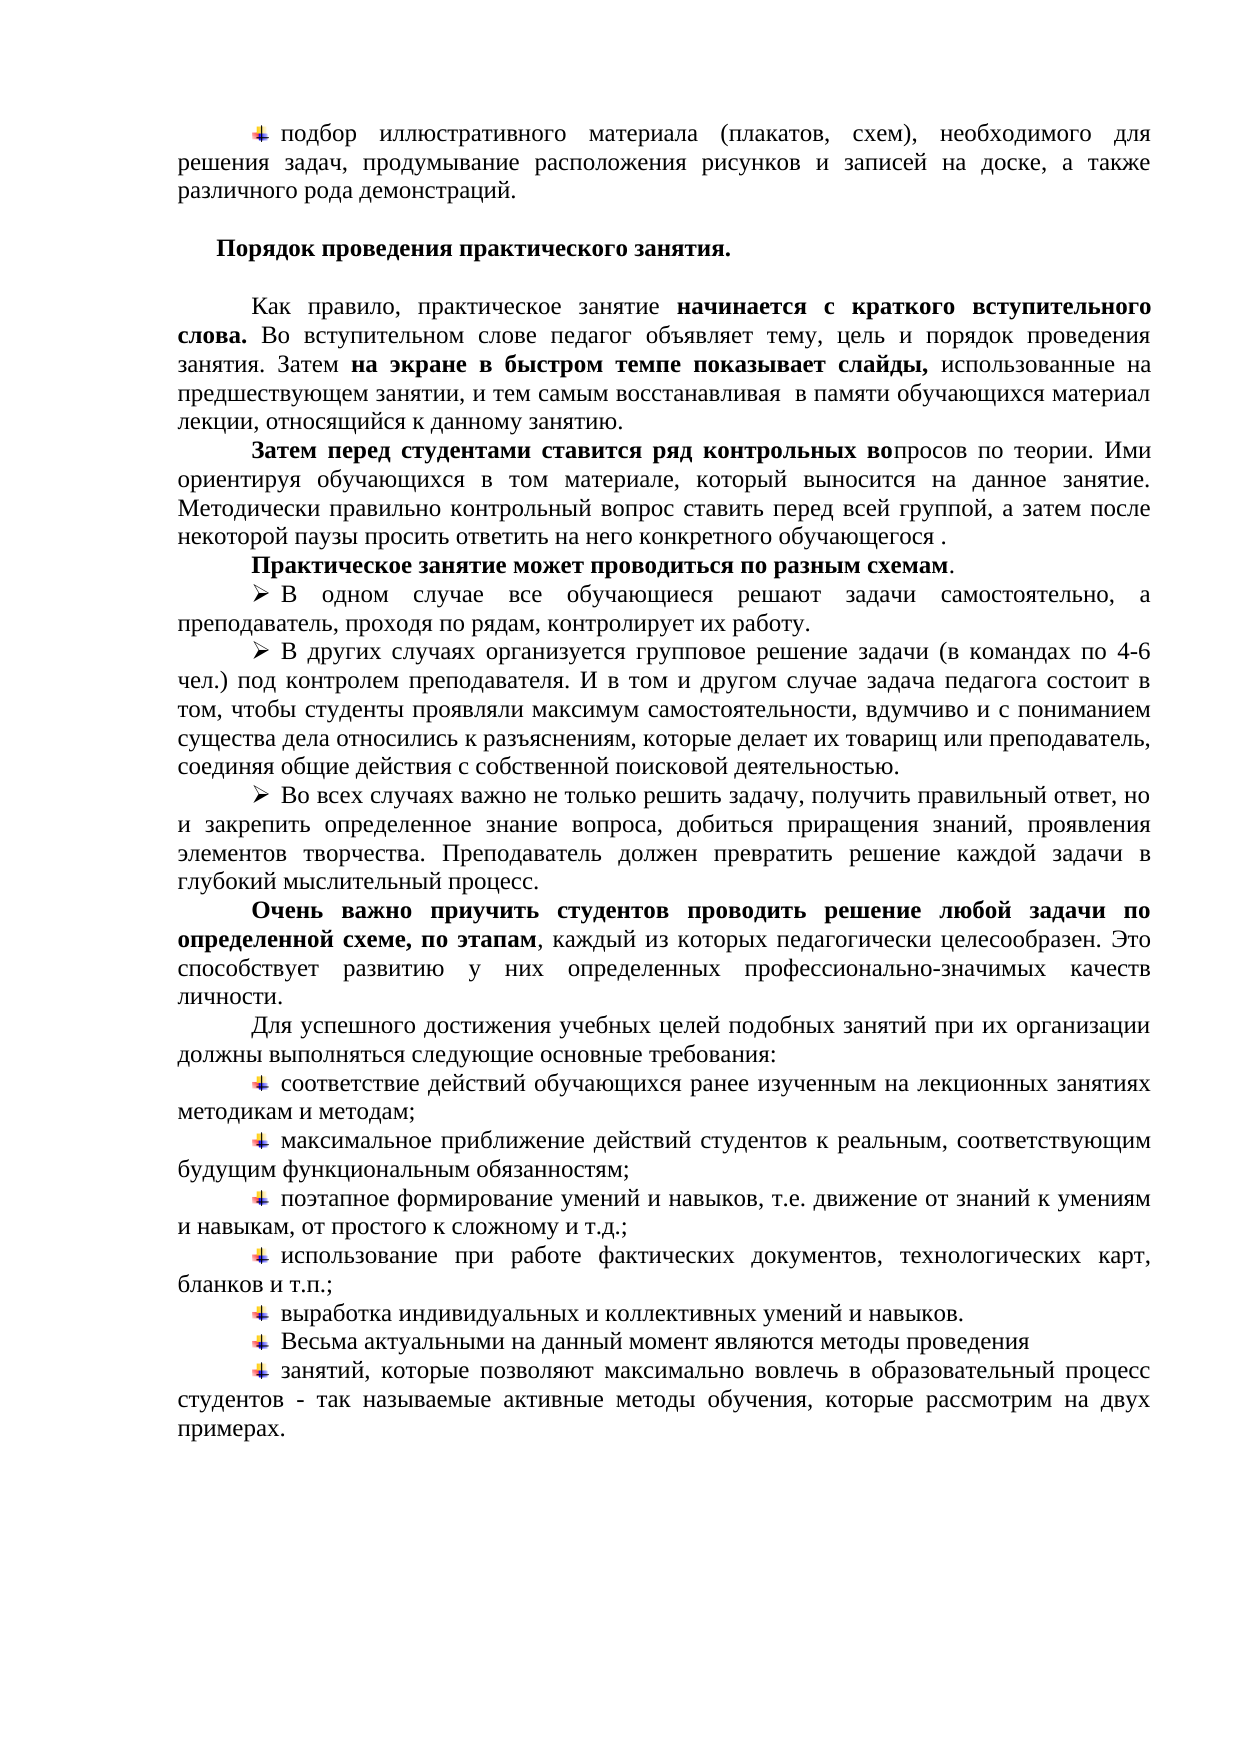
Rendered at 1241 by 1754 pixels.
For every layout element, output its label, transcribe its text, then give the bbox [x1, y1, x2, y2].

list выработка индивидуальных и коллективных умений и навыков. [177, 1298, 1152, 1326]
picture [252, 1333, 269, 1350]
list Весьма актуальными на данный момент являются методы проведения [177, 1326, 1152, 1355]
picture [252, 1304, 269, 1321]
text Как правило, практическое занятие начинается с краткого вступительного слова. Во вступительном слове педагог объявляет тему, цель и порядок проведения занятия. Затем на экране в быстром темпе показывает слайды, использованные на предшествующем занятии, и тем самым восстанавливая в памяти обучающихся материал лекции, относящийся к данному занятию. [177, 291, 1152, 435]
list Во всех случаях важно не только решить задачу, получить правильный ответ, но и закрепить определенное знание вопроса, добиться приращения знаний, проявления элементов творчества. Преподаватель должен превратить решение каждой задачи в глубокий мыслительный процесс. [177, 780, 1152, 895]
picture [252, 1246, 269, 1264]
picture [252, 1074, 269, 1091]
picture [252, 1131, 269, 1149]
list В других случаях организуется групповое решение задачи (в командах по 4-6 чел.) под контролем преподавателя. И в том и другом случае задача педагога состоит в том, чтобы студенты проявляли максимум самостоятельности, вдумчиво и с пониманием существа дела относились к разъяснениям, которые делает их товарищ или преподаватель, соединяя общие действия с собственной поисковой деятельностью. [177, 636, 1152, 780]
text Очень важно приучить студентов проводить решение любой задачи по определенной схеме, по этапам, каждый из которых педагогически целесообразен. Это способствует развитию у них определенных профессионально-значимых качеств личности. [177, 895, 1152, 1010]
text Практическое занятие может проводиться по разным схемам. [177, 550, 1152, 579]
picture [252, 124, 269, 142]
picture [252, 1189, 269, 1206]
text Порядок проведения практического занятия. [177, 233, 1152, 262]
list поэтапное формирование умений и навыков, т.е. движение от знаний к умениям и навыкам, от простого к сложному и т.д.; [177, 1183, 1152, 1240]
list максимальное приближение действий студентов к реальным, соответствующим будущим функциональным обязанностям; [177, 1125, 1152, 1183]
list занятий, которые позволяют максимально вовлечь в образовательный процесс студентов - так называемые активные методы обучения, которые рассмотрим на двух примерах. [177, 1355, 1152, 1441]
list использование при работе фактических документов, технологических карт, бланков и т.п.; [177, 1240, 1152, 1298]
text Для успешного достижения учебных целей подобных занятий при их организации должны выполняться следующие основные требования: [177, 1010, 1152, 1068]
picture [252, 1361, 269, 1379]
list соответствие действий обучающихся ранее изученным на лекционных занятиях методикам и методам; [177, 1068, 1152, 1125]
list В одном случае все обучающиеся решают задачи самостоятельно, а преподаватель, проходя по рядам, контролирует их работу. [177, 579, 1152, 636]
text Затем перед студентами ставится ряд контрольных вопросов по теории. Ими ориентируя обучающихся в том материале, который выносится на данное занятие. Методически правильно контрольный вопрос ставить перед всей группой, а затем после некоторой паузы просить ответить на него конкретного обучающегося . [177, 435, 1152, 550]
list подбор иллюстративного материала (плакатов, схем), необходимого для решения задач, продумывание расположения рисунков и записей на доске, а также различного рода демонстраций. [177, 118, 1152, 204]
